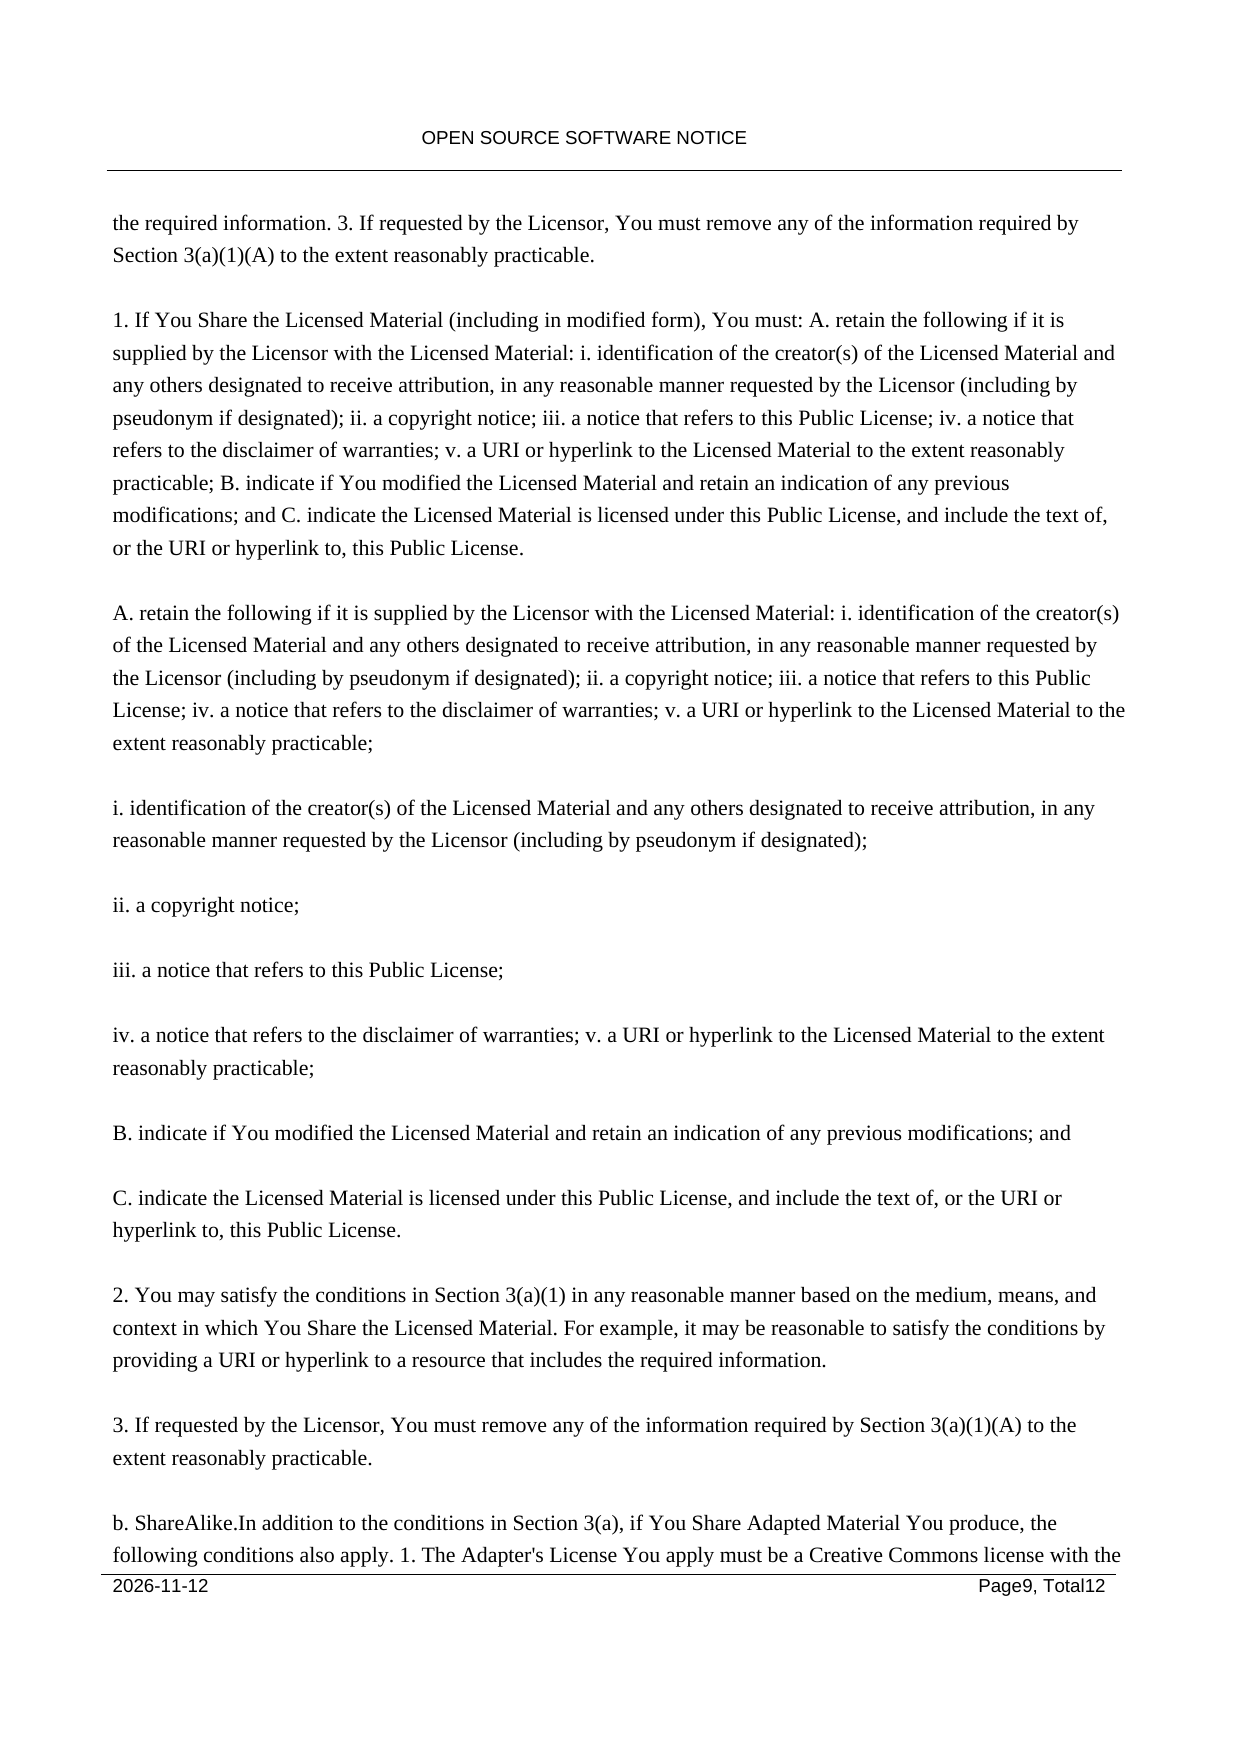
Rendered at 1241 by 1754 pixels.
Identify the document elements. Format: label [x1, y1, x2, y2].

text [112, 206, 1128, 1571]
